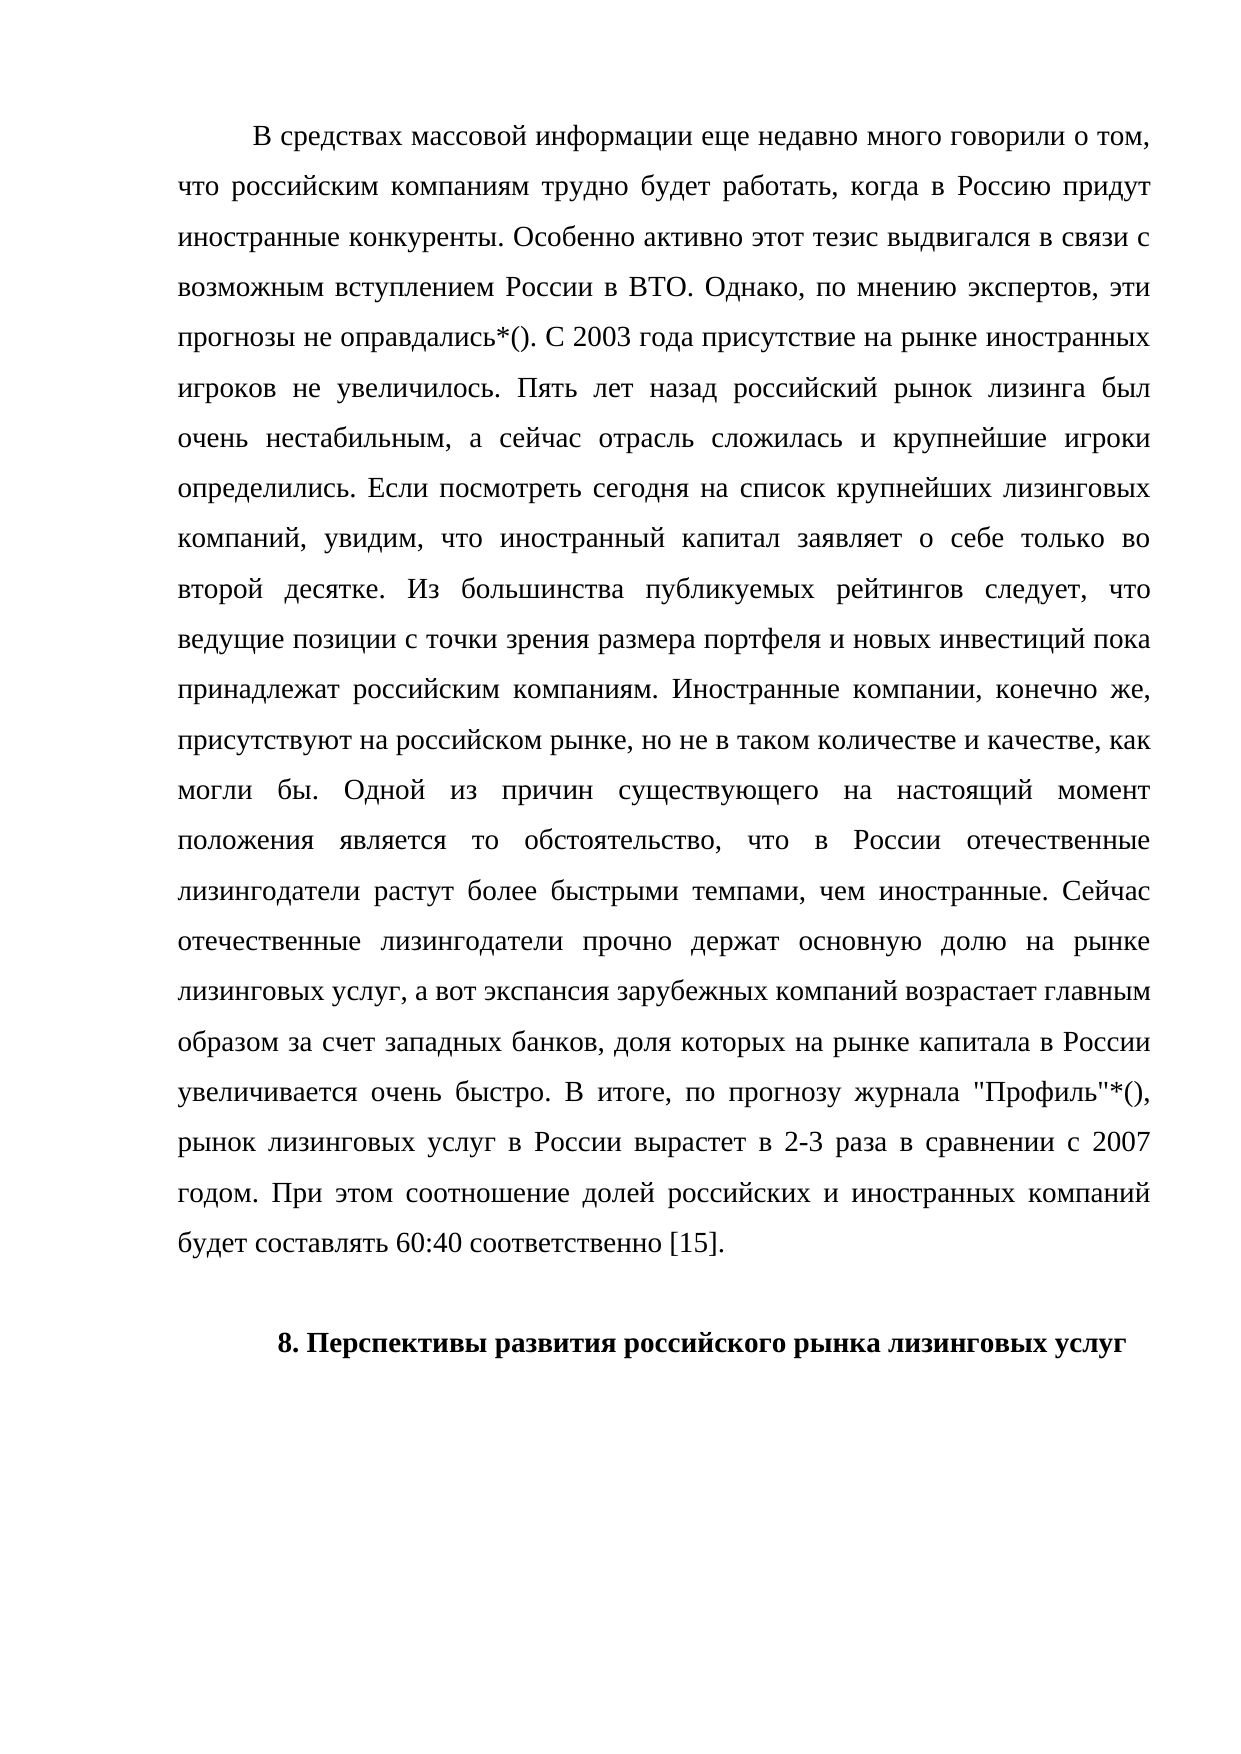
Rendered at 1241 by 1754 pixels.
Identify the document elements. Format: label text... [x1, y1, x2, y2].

text В средствах массовой информации еще недавно много говорили о том, что российским компаниям трудно будет работать, когда в Россию придут иностранные конкуренты. Особенно активно этот тезис выдвигался в связи с возможным вступлением России в ВТО. Однако, по мнению экспертов, эти прогнозы не оправдались*(). С 2003 года присутствие на рынке иностранных игроков не увеличилось. Пять лет назад российский рынок лизинга был очень нестабильным, а сейчас отрасль сложилась и крупнейшие игроки определились. Если посмотреть сегодня на список крупнейших лизинговых компаний, увидим, что иностранный капитал заявляет о себе только во второй десятке. Из большинства публикуемых рейтингов следует, что ведущие позиции с точки зрения размера портфеля и новых инвестиций пока принадлежат российским компаниям. Иностранные компании, конечно же, присутствуют на российском рынке, но не в таком количестве и качестве, как могли бы. Одной из причин существующего на настоящий момент положения является то обстоятельство, что в России отечественные лизингодатели растут более быстрыми темпами, чем иностранные. Сейчас отечественные лизингодатели прочно держат основную долю на рынке лизинговых услуг, а вот экспансия зарубежных компаний возрастает главным образом за счет западных банков, доля которых на рынке капитала в России увеличивается очень быстро. В итоге, по прогнозу журнала "Профиль"*(), рынок лизинговых услуг в России вырастет в 2-3 раза в сравнении с 2007 годом. При этом соотношение долей российских и иностранных компаний будет составлять 60:40 соответственно [15]. [177, 118, 1152, 1258]
text 8. Перспективы развития российского рынка лизинговых услуг [177, 1326, 1152, 1359]
